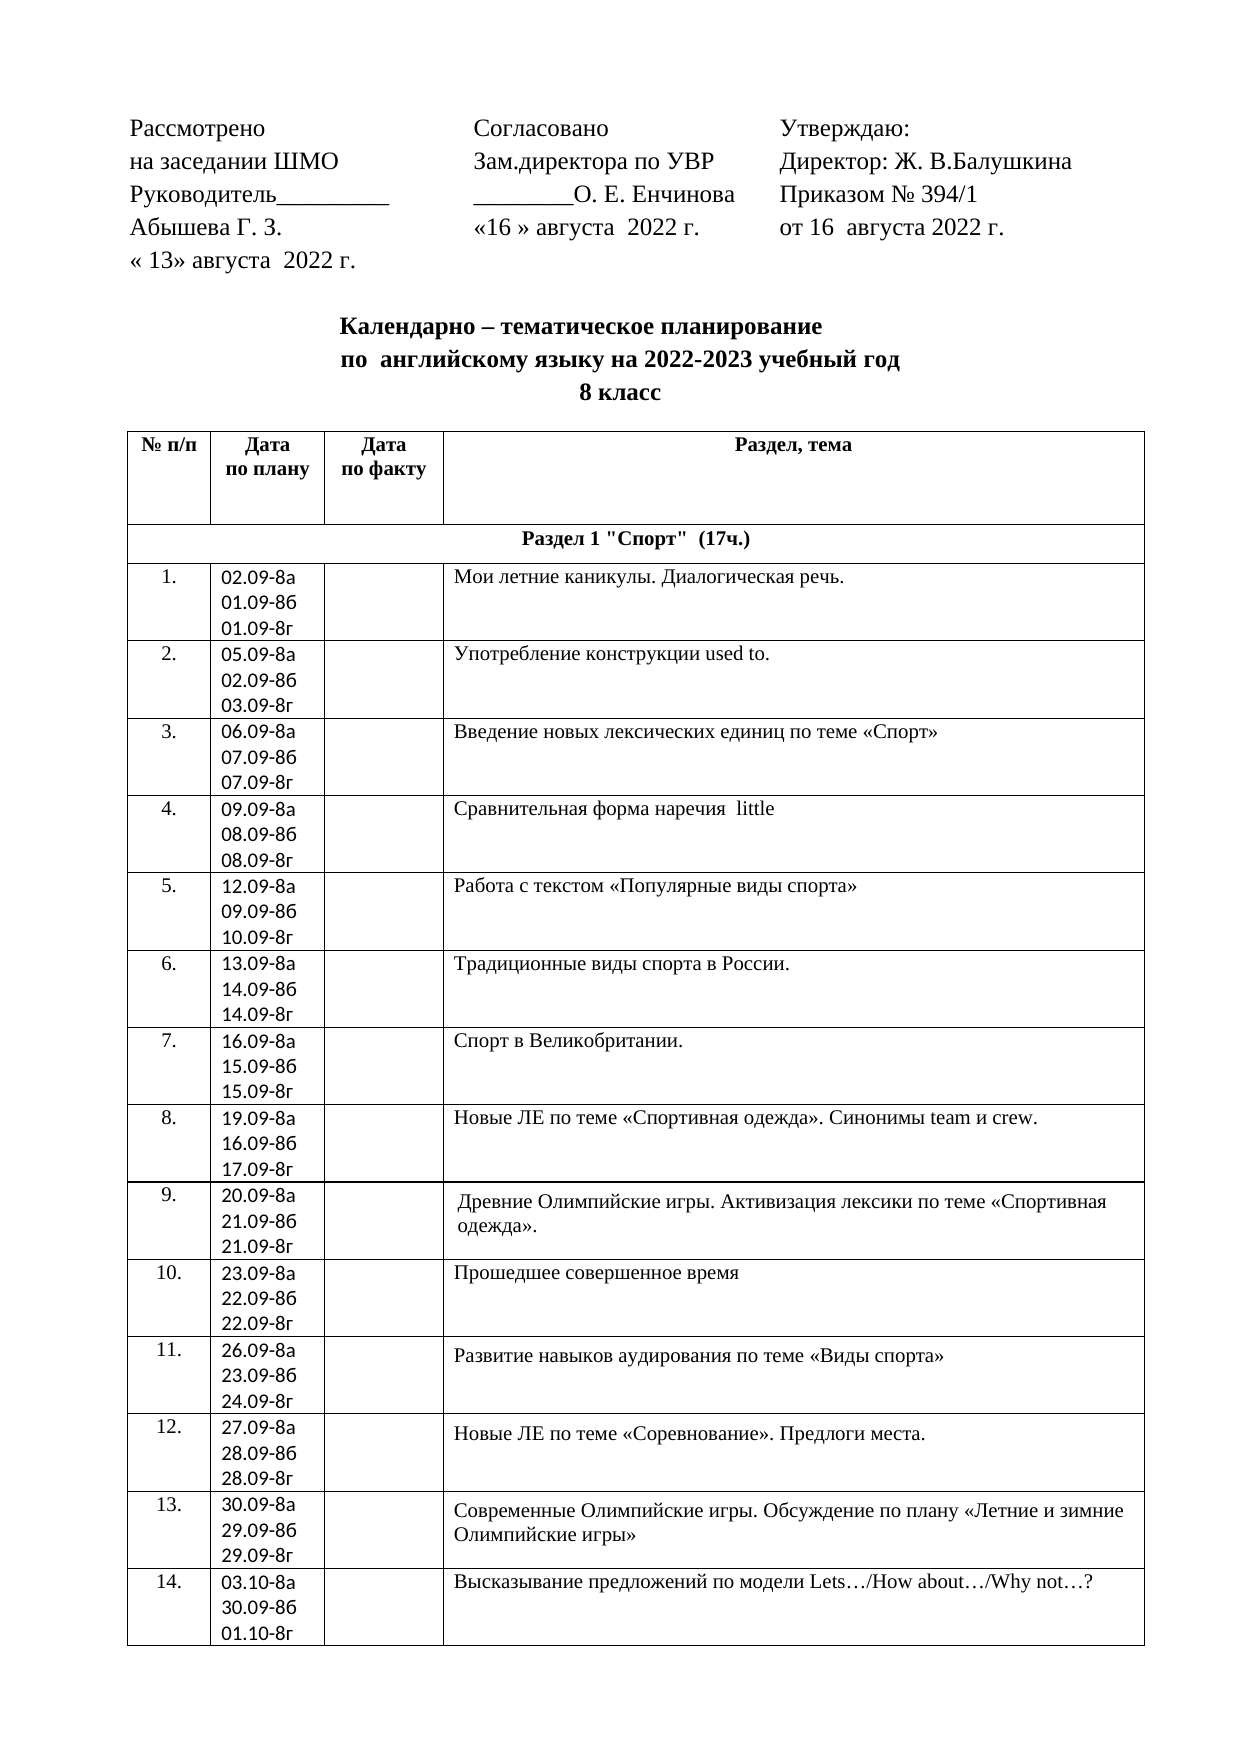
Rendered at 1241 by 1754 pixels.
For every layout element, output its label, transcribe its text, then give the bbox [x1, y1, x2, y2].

table_cell 26.09-8а 23.09-8б 24.09-8г [211, 1337, 324, 1413]
table_cell Современные Олимпийские игры. Обсуждение по плану «Летние и зимние Олимпийские игры» [444, 1492, 1144, 1568]
table_cell [325, 1492, 443, 1568]
table_cell [325, 1105, 443, 1181]
table_cell [325, 873, 443, 949]
table_cell 05.09-8а 02.09-8б 03.09-8г [211, 641, 324, 718]
table_cell Сравнительная форма наречия little [444, 796, 1144, 872]
table_cell 4. [128, 796, 210, 872]
table_cell 10. [128, 1260, 210, 1336]
table_cell 5. [128, 873, 210, 949]
table_cell [325, 1260, 443, 1336]
table_cell Раздел 1 "Спорт" (17ч.) [128, 525, 1144, 563]
table_cell 11. [128, 1337, 210, 1413]
table_cell 8. [128, 1105, 210, 1181]
table_cell 12.09-8а 09.09-8б 10.09-8г [211, 873, 324, 949]
table_cell Древние Олимпийские игры. Активизация лексики по теме «Спортивная одежда». [444, 1183, 1144, 1259]
table_cell 27.09-8а 28.09-8б 28.09-8г [211, 1414, 324, 1491]
table_header Согласовано Зам.директора по УВР ________О. Е. Енчинова «16 » августа 2022 г. [462, 113, 768, 311]
table_cell Новые ЛЕ по теме «Соревнование». Предлоги места. [444, 1414, 1144, 1491]
table_cell 1. [128, 564, 210, 640]
table_header Дата по плану [211, 432, 324, 524]
table_cell Введение новых лексических единиц по теме «Спорт» [444, 719, 1144, 795]
table_cell [325, 1337, 443, 1413]
table_cell Традиционные виды спорта в России. [444, 951, 1144, 1027]
table_header Рассмотрено на заседании ШМО Руководитель_________ Абышева Г. З. « 13» августа 2022 г. [118, 113, 462, 311]
table_cell 23.09-8а 22.09-8б 22.09-8г [211, 1260, 324, 1336]
table_cell Развитие навыков аудирования по теме «Виды спорта» [444, 1337, 1144, 1413]
table_header Утверждаю: Директор: Ж. В.Балушкина Приказом № 394/1 от 16 августа 2022 г. [768, 113, 1122, 311]
table_cell Работа с текстом «Популярные виды спорта» [444, 873, 1144, 949]
table_cell [325, 1414, 443, 1491]
table_cell 13.09-8а 14.09-8б 14.09-8г [211, 951, 324, 1027]
table_cell Новые ЛЕ по теме «Спортивная одежда». Синонимы team и crew. [444, 1105, 1144, 1181]
table_cell [325, 641, 443, 718]
table_cell 12. [128, 1414, 210, 1491]
table_cell Спорт в Великобритании. [444, 1028, 1144, 1104]
table_cell 19.09-8а 16.09-8б 17.09-8г [211, 1105, 324, 1181]
table_cell [325, 564, 443, 640]
table_header № п/п [128, 432, 210, 524]
table_cell 3. [128, 719, 210, 795]
table_cell 09.09-8а 08.09-8б 08.09-8г [211, 796, 324, 872]
table_cell 2. [128, 641, 210, 718]
table_cell 02.09-8а 01.09-8б 01.09-8г [211, 564, 324, 640]
table_cell [325, 1183, 443, 1259]
table_cell 03.10-8а 30.09-8б 01.10-8г [211, 1569, 324, 1645]
table_cell 13. [128, 1492, 210, 1568]
table_header Раздел, тема [444, 432, 1144, 524]
table_cell Мои летние каникулы. Диалогическая речь. [444, 564, 1144, 640]
text Календарно – тематическое планирование [339, 311, 1122, 340]
table_cell [325, 951, 443, 1027]
table_cell [325, 796, 443, 872]
table_header Дата по факту [325, 432, 443, 524]
table_cell 06.09-8а 07.09-8б 07.09-8г [211, 719, 324, 795]
table_cell 20.09-8а 21.09-8б 21.09-8г [211, 1183, 324, 1259]
table_cell [325, 1569, 443, 1645]
table_cell 9. [128, 1183, 210, 1259]
table_cell [325, 1028, 443, 1104]
table_cell [325, 719, 443, 795]
table_cell 16.09-8а 15.09-8б 15.09-8г [211, 1028, 324, 1104]
text по английскому языку на 2022-2023 учебный год [118, 344, 1122, 373]
table_cell Употребление конструкции used to. [444, 641, 1144, 718]
table_cell 30.09-8а 29.09-8б 29.09-8г [211, 1492, 324, 1568]
text 8 класс [118, 377, 1122, 406]
table_cell Высказывание предложений по модели Lets…/How about…/Why not…? [444, 1569, 1144, 1645]
table_cell 14. [128, 1569, 210, 1645]
table_cell 6. [128, 951, 210, 1027]
table_cell 7. [128, 1028, 210, 1104]
table_cell Прошедшее совершенное время [444, 1260, 1144, 1336]
